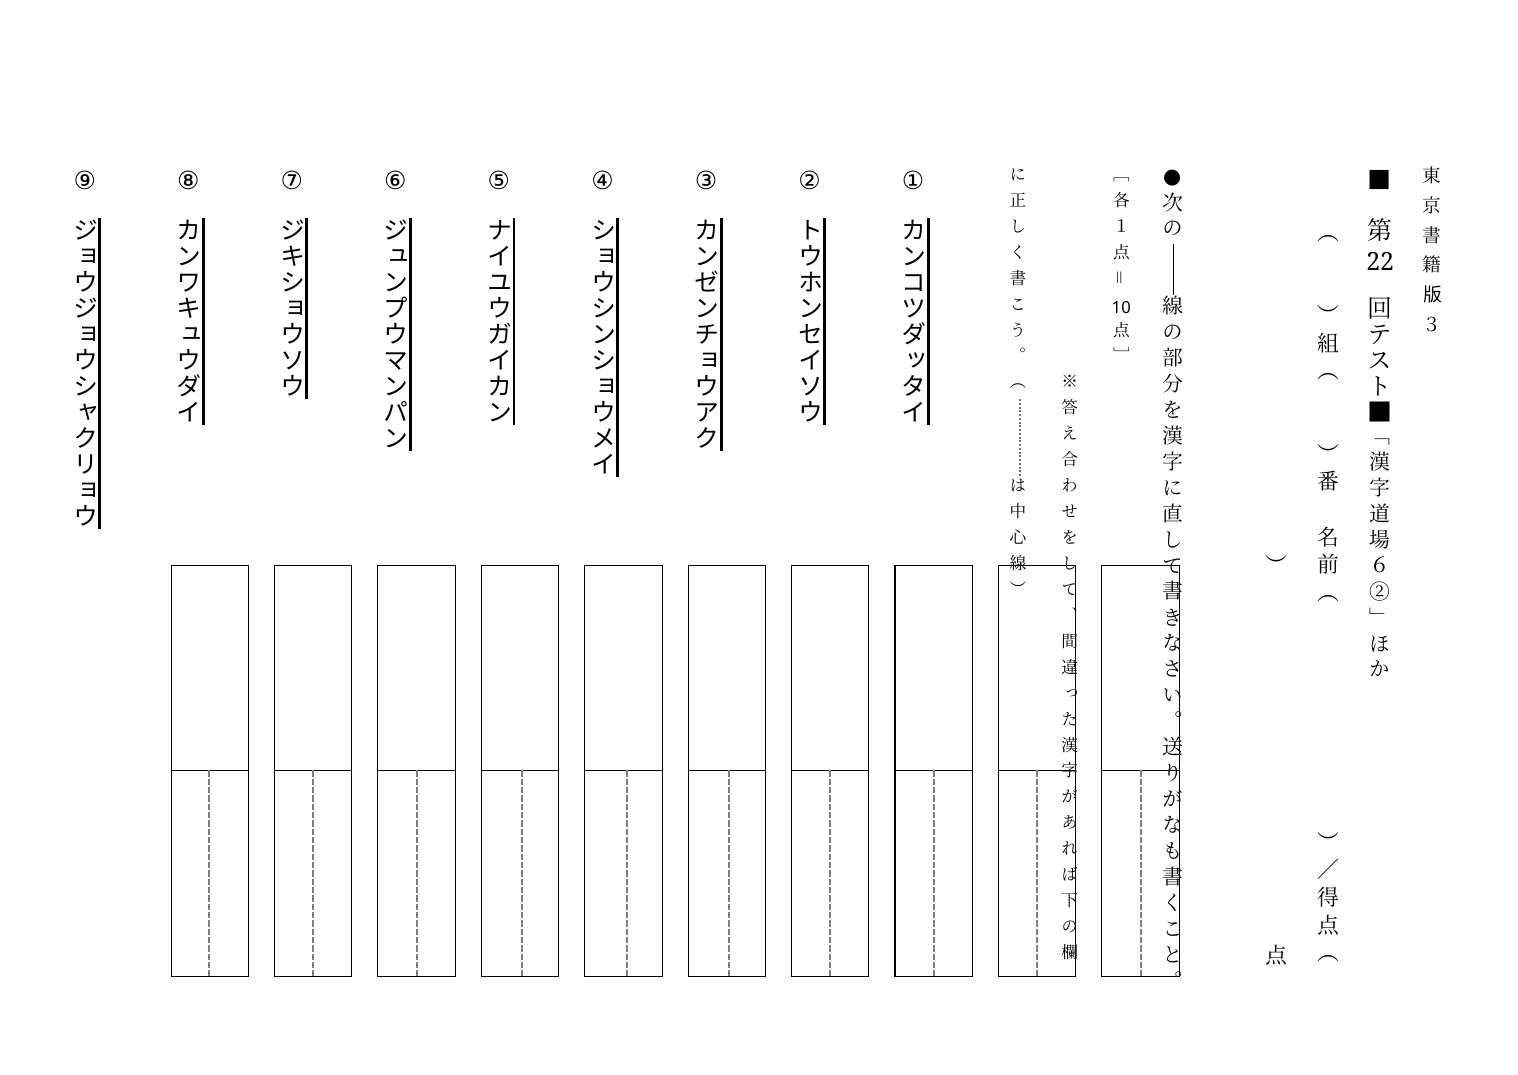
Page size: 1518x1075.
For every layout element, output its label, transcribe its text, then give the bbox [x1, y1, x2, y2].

text ③カンゼンチョウアク [681, 166, 733, 969]
text ⑤ナイユウガイカン [474, 166, 526, 969]
text ※答え合わせをして、間違った漢字があれば下の欄に正しく書こう。（ は中心線） [992, 166, 1095, 969]
text ⑧カンワキュウダイ [163, 166, 215, 969]
text ⑥ジュンプウマンパン [371, 166, 422, 969]
text ■第22回テスト■「漢字道場６②」ほか [1354, 166, 1406, 969]
text ●次の 線の部分を漢字に直して書きなさい。送りがなも書くこと。［各１点＝10点］ [1095, 166, 1199, 969]
text ①カンコツダッタイ [888, 166, 940, 969]
text ⑨ジョウジョウシャクリョウ [60, 166, 112, 969]
text ②トウホンセイソウ [785, 166, 836, 969]
subtitle 東京書籍版３年 秀学社 [1406, 166, 1458, 969]
text ⑦ジキショウソウ [267, 166, 319, 969]
text ④ショウシンショウメイ [578, 166, 629, 969]
text （ ）組（ ）番 名前（ ）／得点（ ）点 [1251, 166, 1354, 969]
